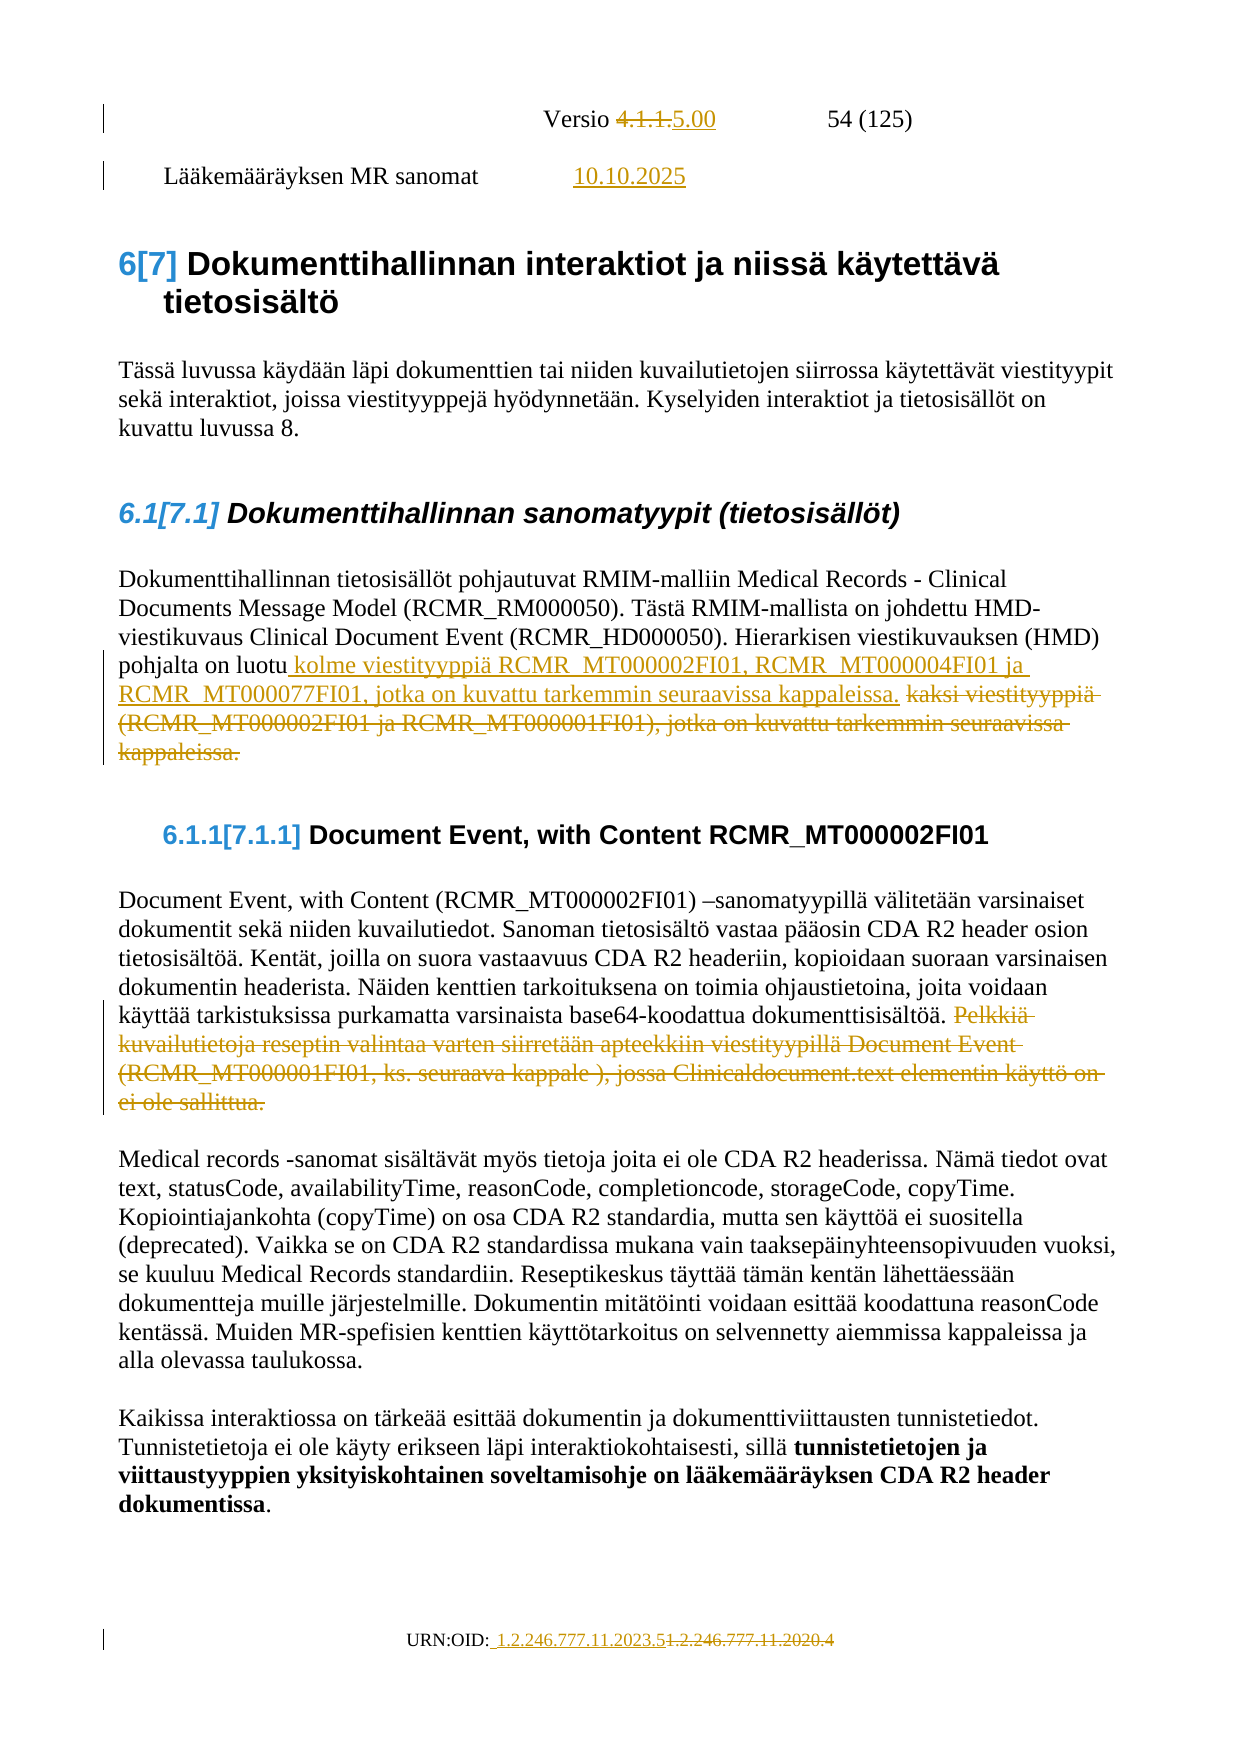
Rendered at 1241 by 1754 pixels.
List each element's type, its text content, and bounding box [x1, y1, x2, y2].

text Medical records -sanomat sisältävät myös tietoja joita ei ole CDA R2 headerissa. Nämä tiedot ovat text, statusCode, availabilityTime, reasonCode, completioncode, storageCode, copyTime. Kopiointiajankohta (copyTime) on osa CDA R2 standardia, mutta sen käyttöä ei suositella (deprecated). Vaikka se on CDA R2 standardissa mukana vain taaksepäinyhteensopivuuden vuoksi, se kuuluu Medical Records standardiin. Reseptikeskus täyttää tämän kentän lähettäessään dokumentteja muille järjestelmille. Dokumentin mitätöinti voidaan esittää koodattuna reasonCode kentässä. Muiden MR-spefisien kenttien käyttötarkoitus on selvennetty aiemmissa kappaleissa ja alla olevassa taulukossa. [118, 1144, 1122, 1374]
subtitle Dokumenttihallinnan sanomatyypit (tietosisällöt) [118, 496, 1122, 529]
subtitle Document Event, with Content RCMR_MT000002FI01 [162, 819, 1122, 850]
text Document Event, with Content (RCMR_MT000002FI01) –sanomatyypillä välitetään varsinaiset dokumentit sekä niiden kuvailutiedot. Sanoman tietosisältö vastaa pääosin CDA R2 header osion tietosisältöä. Kentät, joilla on suora vastaavuus CDA R2 headeriin, kopioidaan suoraan varsinaisen dokumentin headerista. Näiden kenttien tarkoituksena on toimia ohjaustietoina, joita voidaan käyttää tarkistuksissa purkamatta varsinaista base64-koodattua dokumenttisisältöä. [118, 885, 1122, 1115]
text Tässä luvussa käydään läpi dokumenttien tai niiden kuvailutietojen siirrossa käytettävät viestityypit sekä interaktiot, joissa viestityyppejä hyödynnetään. Kyselyiden interaktiot ja tietosisällöt on kuvattu luvussa 8. [118, 356, 1122, 442]
subtitle Dokumenttihallinnan interaktiot ja niissä käytettävä tietosisältö [118, 244, 1122, 321]
text Dokumenttihallinnan tietosisällöt pohjautuvat RMIM-malliin Medical Records - Clinical Documents Message Model (RCMR_RM000050). Tästä RMIM-mallista on johdettu HMD-viestikuvaus Clinical Document Event (RCMR_HD000050). Hierarkisen viestikuvauksen (HMD) pohjalta on luotu [118, 564, 1122, 765]
text Kaikissa interaktiossa on tärkeää esittää dokumentin ja dokumenttiviittausten tunnistetiedot. Tunnistetietoja ei ole käyty erikseen läpi interaktiokohtaisesti, sillä tunnistetietojen ja viittaustyyppien yksityiskohtainen soveltamisohje on lääkemääräyksen CDA R2 header dokumentissa. [118, 1403, 1122, 1518]
